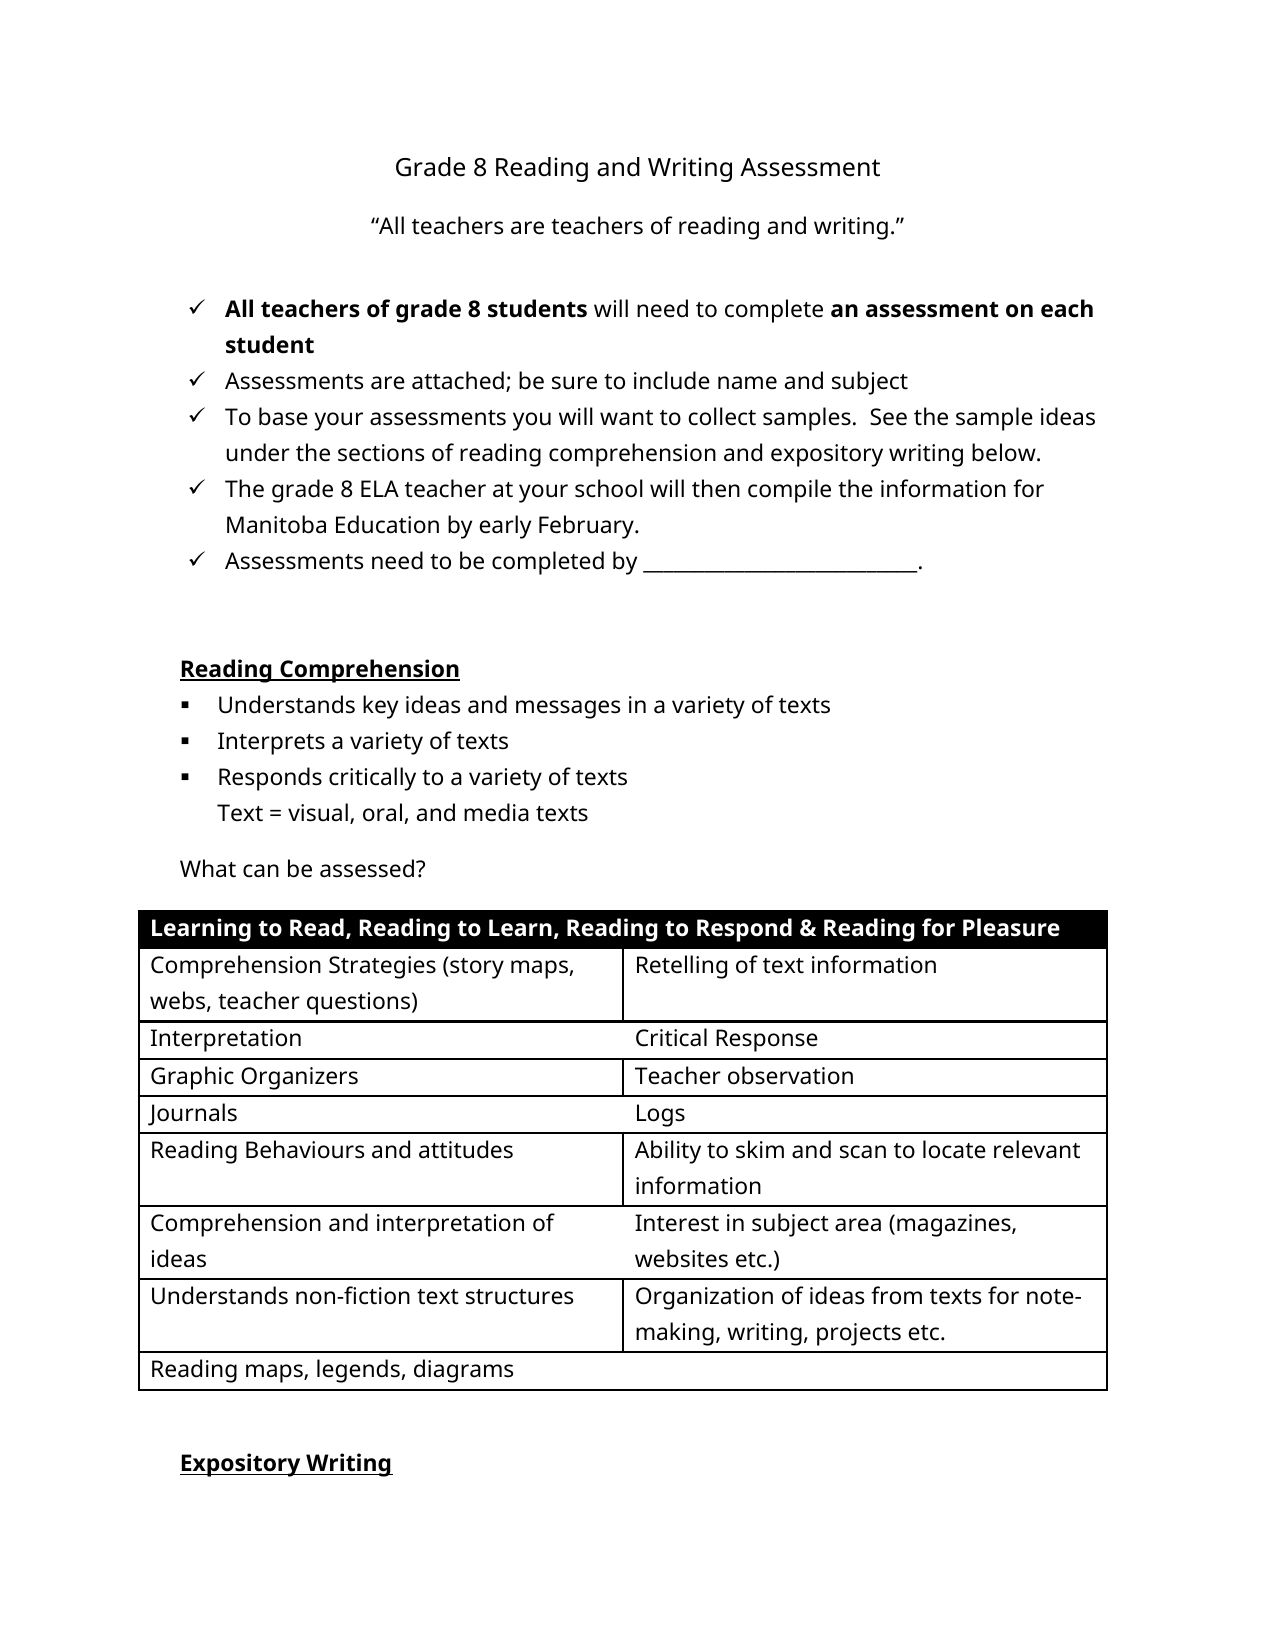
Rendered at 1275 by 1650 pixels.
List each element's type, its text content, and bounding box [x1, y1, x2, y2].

text What can be assessed? [179, 853, 1125, 884]
list All teachers of grade 8 students will need to complete an assessment on each student [187, 293, 1125, 361]
table_cell Reading Behaviours and attitudes [140, 1134, 622, 1205]
table_cell Retelling of text information [624, 949, 1106, 1020]
list Reading Comprehension [179, 653, 1125, 684]
table_cell Ability to skim and scan to locate relevant information [624, 1134, 1106, 1205]
table_header Learning to Read, Reading to Learn, Reading to Respond & Reading for Pleasure [140, 912, 1106, 947]
list Understands key ideas and messages in a variety of texts [179, 689, 1125, 720]
list To base your assessments you will want to collect samples. See the sample ideas under the sections of reading comprehension and expository writing below. [187, 401, 1125, 468]
table_cell Interest in subject area (magazines, websites etc.) [623, 1207, 1106, 1278]
text “All teachers are teachers of reading and writing.” [150, 210, 1125, 241]
table_cell Journals [140, 1097, 623, 1132]
text Expository Writing [179, 1447, 1125, 1478]
list Responds critically to a variety of texts [179, 761, 1125, 792]
list Assessments need to be completed by ___________________________. [187, 545, 1125, 576]
list The grade 8 ELA teacher at your school will then compile the information for Manitoba Education by early February. [187, 473, 1125, 540]
table_cell Logs [623, 1097, 1106, 1132]
table_cell Reading maps, legends, diagrams [140, 1353, 623, 1388]
table_cell Graphic Organizers [140, 1060, 622, 1095]
table_cell Critical Response [623, 1023, 1106, 1057]
table_cell Teacher observation [624, 1060, 1106, 1095]
list Interprets a variety of texts [179, 724, 1125, 756]
table_cell Interpretation [140, 1023, 623, 1057]
table_cell Comprehension and interpretation of ideas [140, 1207, 623, 1278]
table_cell Understands non-fiction text structures [140, 1280, 622, 1351]
table_cell [623, 1353, 1106, 1388]
list Assessments are attached; be sure to include name and subject [187, 365, 1125, 396]
list Text = visual, oral, and media texts [217, 796, 1125, 828]
text Grade 8 Reading and Writing Assessment [150, 150, 1125, 184]
table_cell Organization of ideas from texts for note- making, writing, projects etc. [624, 1280, 1106, 1351]
table_cell Comprehension Strategies (story maps, webs, teacher questions) [140, 949, 622, 1020]
